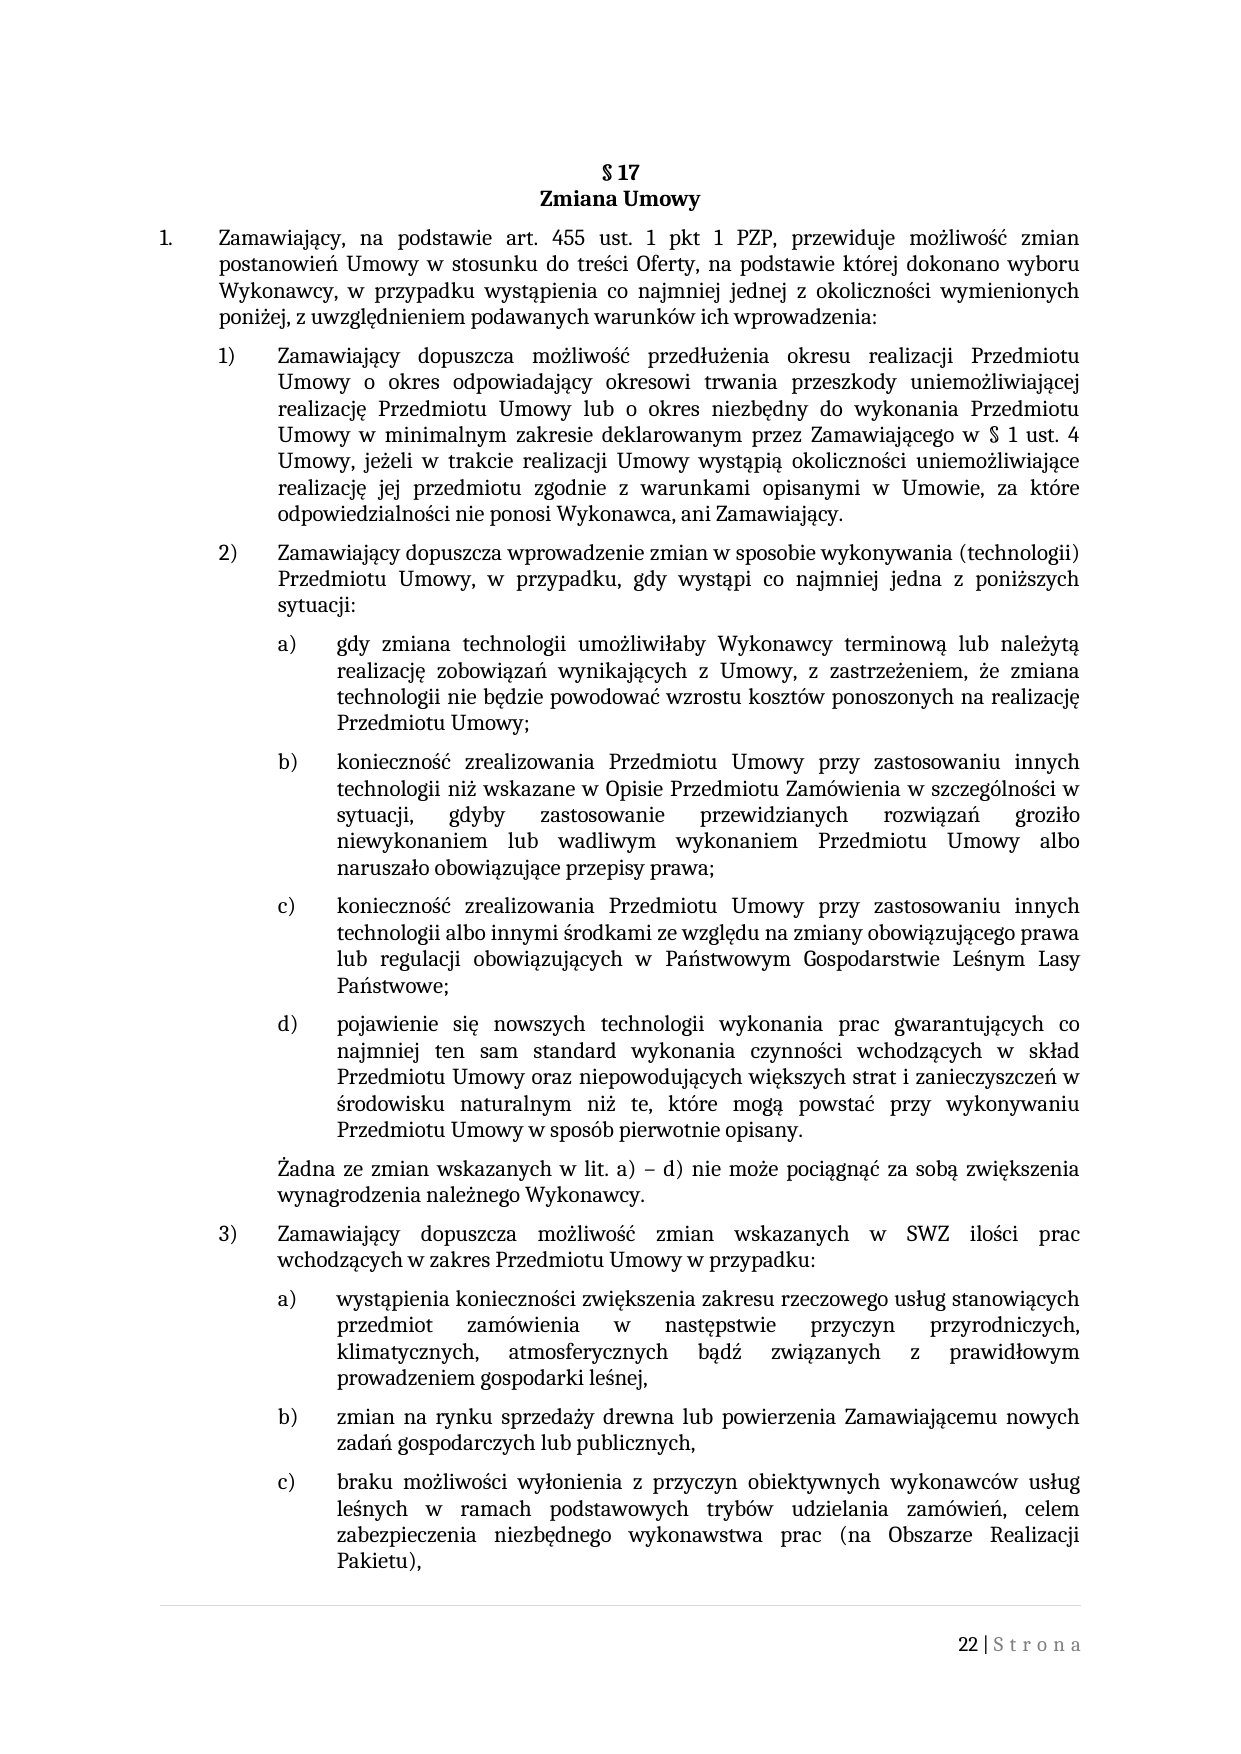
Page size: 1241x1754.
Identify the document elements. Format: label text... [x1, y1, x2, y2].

text Żadna ze zmian wskazanych w lit. a) – d) nie może pociągnąć za sobą zwiększenia wynagrodzenia należnego Wykonawcy. [278, 1156, 1081, 1208]
list gdy zmiana technologii umożliwiłaby Wykonawcy terminową lub należytą realizację zobowiązań wynikających z Umowy, z zastrzeżeniem, że zmiana technologii nie będzie powodować wzrostu kosztów ponoszonych na realizację Przedmiotu Umowy; [278, 631, 1081, 737]
list Zamawiający dopuszcza wprowadzenie zmian w sposobie wykonywania (technologii) Przedmiotu Umowy, w przypadku, gdy wystąpi co najmniej jedna z poniższych sytuacji: [218, 539, 1081, 619]
text 1. Zamawiający, na podstawie art. 455 ust. 1 pkt 1 PZP, przewiduje możliwość zmian postanowień Umowy w stosunku do treści Oferty, na podstawie której dokonano wyboru Wykonawcy, w przypadku wystąpienia co najmniej jednej z okoliczności wymienionych poniżej, z uwzględnieniem podawanych warunków ich wprowadzenia: [159, 225, 1081, 330]
list Zamawiający dopuszcza możliwość przedłużenia okresu realizacji Przedmiotu Umowy o okres odpowiadający okresowi trwania przeszkody uniemożliwiającej realizację Przedmiotu Umowy lub o okres niezbędny do wykonania Przedmiotu Umowy w minimalnym zakresie deklarowanym przez Zamawiającego w § 1 ust. 4 Umowy, jeżeli w trakcie realizacji Umowy wystąpią okoliczności uniemożliwiające realizację jej przedmiotu zgodnie z warunkami opisanymi w Umowie, za które odpowiedzialności nie ponosi Wykonawca, ani Zamawiający. [218, 343, 1081, 527]
text b) zmian na rynku sprzedaży drewna lub powierzenia Zamawiającemu nowych zadań gospodarczych lub publicznych, [278, 1404, 1081, 1457]
list pojawienie się nowszych technologii wykonania prac gwarantujących co najmniej ten sam standard wykonania czynności wchodzących w skład Przedmiotu Umowy oraz niepowodujących większych strat i zanieczyszczeń w środowisku naturalnym niż te, które mogą powstać przy wykonywaniu Przedmiotu Umowy w sposób pierwotnie opisany. [278, 1011, 1081, 1143]
text c) braku możliwości wyłonienia z przyczyn obiektywnych wykonawców usług leśnych w ramach podstawowych trybów udzielania zamówień, celem zabezpieczenia niezbędnego wykonawstwa prac (na Obszarze Realizacji Pakietu), [278, 1469, 1081, 1574]
list konieczność zrealizowania Przedmiotu Umowy przy zastosowaniu innych technologii albo innymi środkami ze względu na zmiany obowiązującego prawa lub regulacji obowiązujących w Państwowym Gospodarstwie Leśnym Lasy Państwowe; [278, 893, 1081, 999]
text a) wystąpienia konieczności zwiększenia zakresu rzeczowego usług stanowiących przedmiot zamówienia w następstwie przyczyn przyrodniczych, klimatycznych, atmosferycznych bądź związanych z prawidłowym prowadzeniem gospodarki leśnej, [278, 1286, 1081, 1391]
list Zamawiający dopuszcza możliwość zmian wskazanych w SWZ ilości prac wchodzących w zakres Przedmiotu Umowy w przypadku: [218, 1221, 1081, 1273]
text § 17 Zmiana Umowy [159, 159, 1081, 212]
list konieczność zrealizowania Przedmiotu Umowy przy zastosowaniu innych technologii niż wskazane w Opisie Przedmiotu Zamówienia w szczególności w sytuacji, gdyby zastosowanie przewidzianych rozwiązań groziło niewykonaniem lub wadliwym wykonaniem Przedmiotu Umowy albo naruszało obowiązujące przepisy prawa; [278, 749, 1081, 881]
